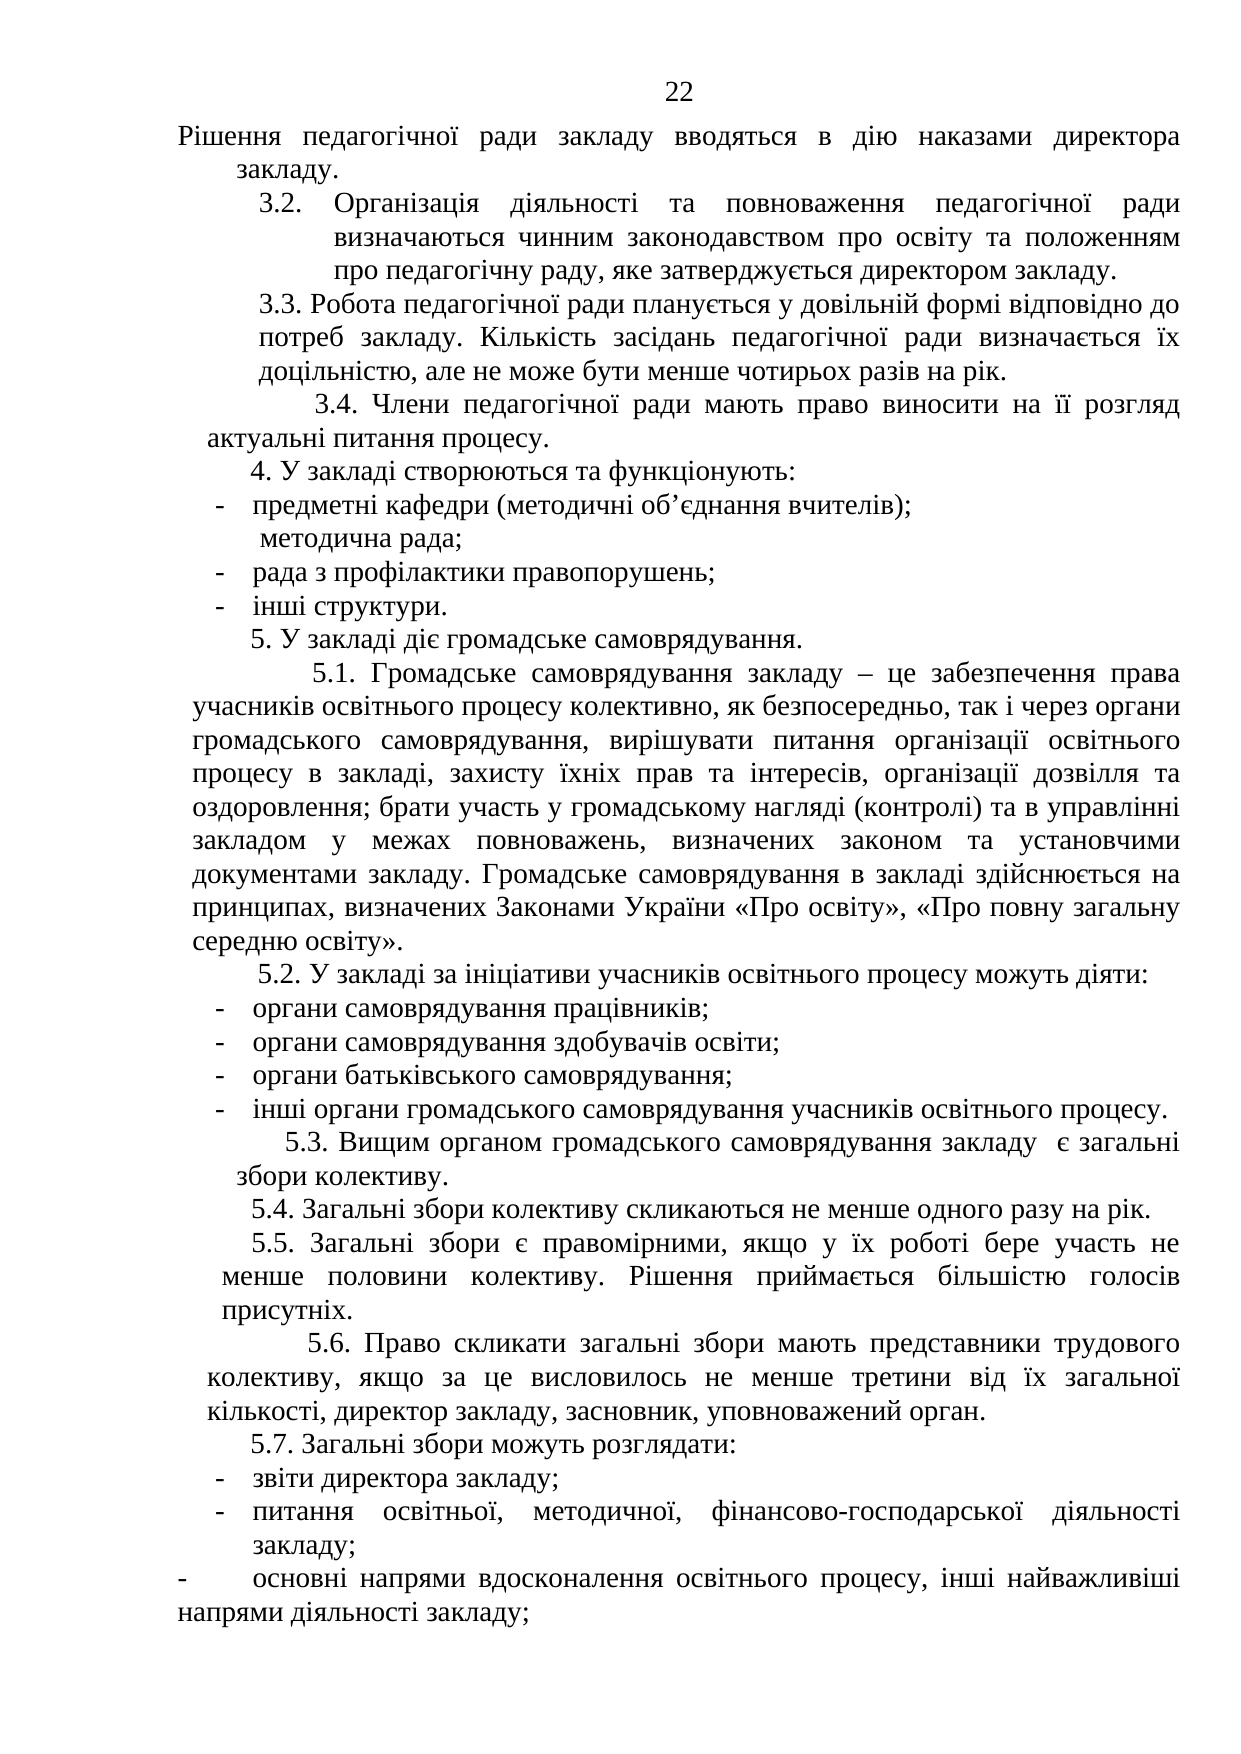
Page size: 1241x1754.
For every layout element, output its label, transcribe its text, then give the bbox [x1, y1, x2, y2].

list рада з профілактики правопорушень; [215, 554, 1181, 588]
list інші органи громадського самоврядування учасників освітнього процесу. [215, 1091, 1181, 1124]
text 5.3. Вищим органом громадського самоврядування закладу є загальні збори колективу. [177, 1124, 1181, 1191]
text 3.4. Члени педагогічної ради мають право виносити на її розгляд актуальні питання процесу. [177, 386, 1181, 453]
list звіти директора закладу; [215, 1460, 1181, 1493]
text Рішення педагогічної ради закладу вводяться в дію наказами директора закладу. [177, 118, 1181, 185]
text 5. У закладі діє громадське самоврядування. [177, 621, 1181, 655]
list органи батьківського самоврядування; [215, 1057, 1181, 1091]
list основні напрями вдосконалення освітнього процесу, інші найважливіші напрями діяльності закладу; [177, 1560, 1181, 1627]
text 5.7. Загальні збори можуть розглядати: [177, 1426, 1181, 1460]
text 5.2. У закладі за ініціативи учасників освітнього процесу можуть діяти: [177, 957, 1181, 990]
list предметні кафедри (методичні об’єднання вчителів); [215, 487, 1181, 521]
text 5.5. Загальні збори є правомірними, якщо у їх роботі бере участь не менше половини колективу. Рішення приймається більшістю голосів присутніх. [177, 1225, 1181, 1326]
text 5.4. Загальні збори колективу скликаються не менше одного разу на рік. [177, 1191, 1181, 1225]
list органи самоврядування здобувачів освіти; [215, 1024, 1181, 1057]
text 5.6. Право скликати загальні збори мають представники трудового колективу, якщо за це висловилось не менше третини від їх загальної кількості, директор закладу, засновник, уповноважений орган. [177, 1326, 1181, 1426]
list інші структури. [215, 588, 1181, 621]
text 5.1. Громадське самоврядування закладу – це забезпечення права учасників освітнього процесу колективно, як безпосередньо, так і через органи громадського самоврядування, вирішувати питання організації освітнього процесу в закладі, захисту їхніх прав та інтересів, організації дозвілля та оздоровлення; брати участь у громадському нагляді (контролі) та в управлінні закладом у межах повноважень, визначених законом та установчими документами закладу. Громадське самоврядування в закладі здійснюється на принципах, визначених Законами України «Про освіту», «Про повну загальну середню освіту». [177, 655, 1181, 957]
text 3.3. Робота педагогічної ради планується у довільній формі відповідно до потреб закладу. Кількість засідань педагогічної ради визначається їх доцільністю, але не може бути менше чотирьох разів на рік. [258, 286, 1181, 386]
list питання освітньої, методичної, фінансово-господарської діяльності закладу; [215, 1493, 1181, 1560]
list органи самоврядування працівників; [215, 990, 1181, 1024]
text методична рада; [252, 521, 1181, 554]
text 4. У закладі створюються та функціонують: [177, 453, 1181, 487]
list Організація діяльності та повноваження педагогічної ради визначаються чинним законодавством про освіту та положенням про педагогічну раду, яке затверджується директором закладу. [258, 185, 1181, 286]
